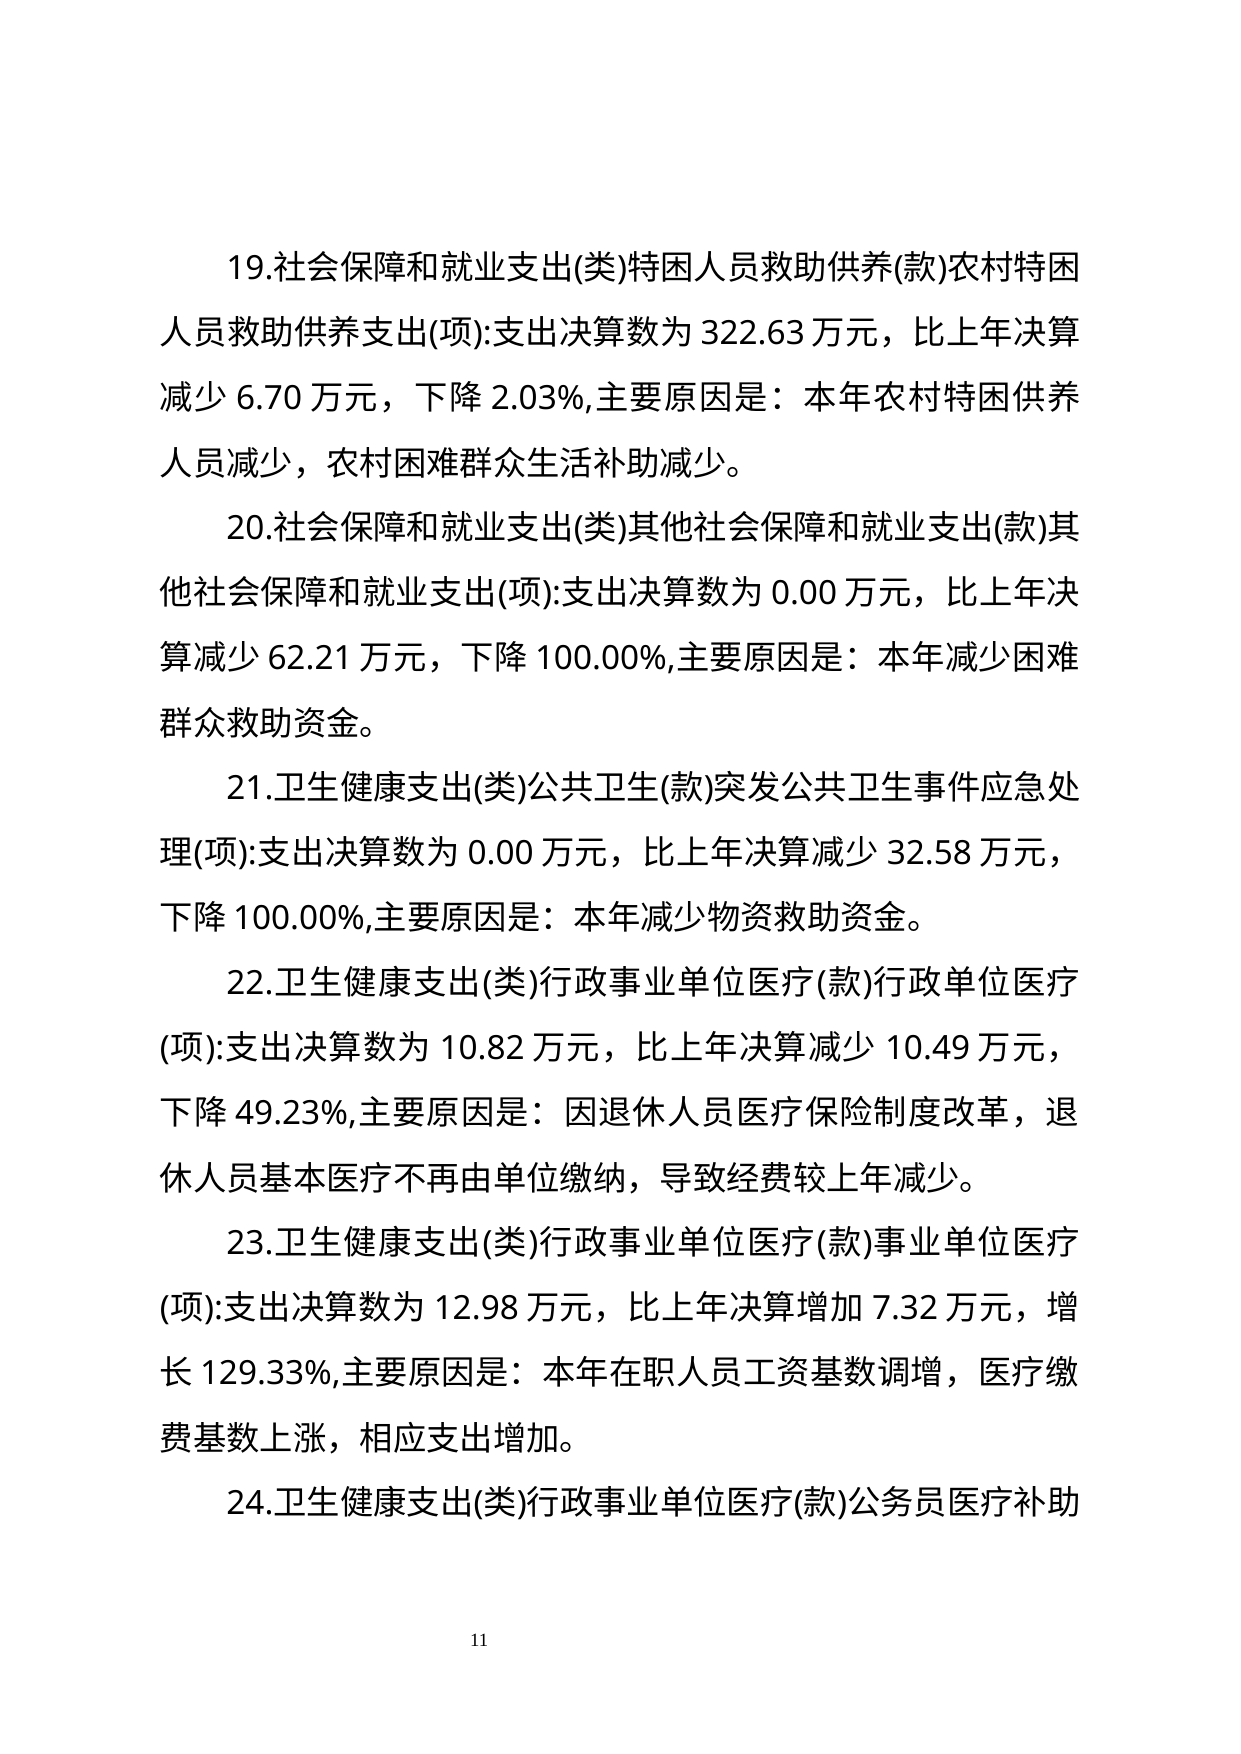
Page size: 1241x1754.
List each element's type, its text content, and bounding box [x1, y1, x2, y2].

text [159, 1468, 1081, 1533]
text 23.卫生健康支出(类)行政事业单位医疗(款)事业单位医疗(项):支出决算数为12.98万元，比上年决算增加7.32万元，增长129.33%,主要原因是：本年在职人员工资基数调增，医疗缴费基数上涨，相应支出增加。 [159, 1208, 1081, 1468]
text 22.卫生健康支出(类)行政事业单位医疗(款)行政单位医疗(项):支出决算数为10.82万元，比上年决算减少10.49万元，下降49.23%,主要原因是：因退休人员医疗保险制度改革，退休人员基本医疗不再由单位缴纳，导致经费较上年减少。 [159, 948, 1081, 1208]
text 20.社会保障和就业支出(类)其他社会保障和就业支出(款)其他社会保障和就业支出(项):支出决算数为0.00万元，比上年决算减少62.21万元，下降100.00%,主要原因是：本年减少困难群众救助资金。 [159, 493, 1081, 753]
text 21.卫生健康支出(类)公共卫生(款)突发公共卫生事件应急处理(项):支出决算数为0.00万元，比上年决算减少32.58万元，下降100.00%,主要原因是：本年减少物资救助资金。 [159, 753, 1081, 948]
text 19.社会保障和就业支出(类)特困人员救助供养(款)农村特困人员救助供养支出(项):支出决算数为322.63万元，比上年决算减少6.70万元，下降2.03%,主要原因是：本年农村特困供养人员减少，农村困难群众生活补助减少。 [159, 233, 1081, 493]
